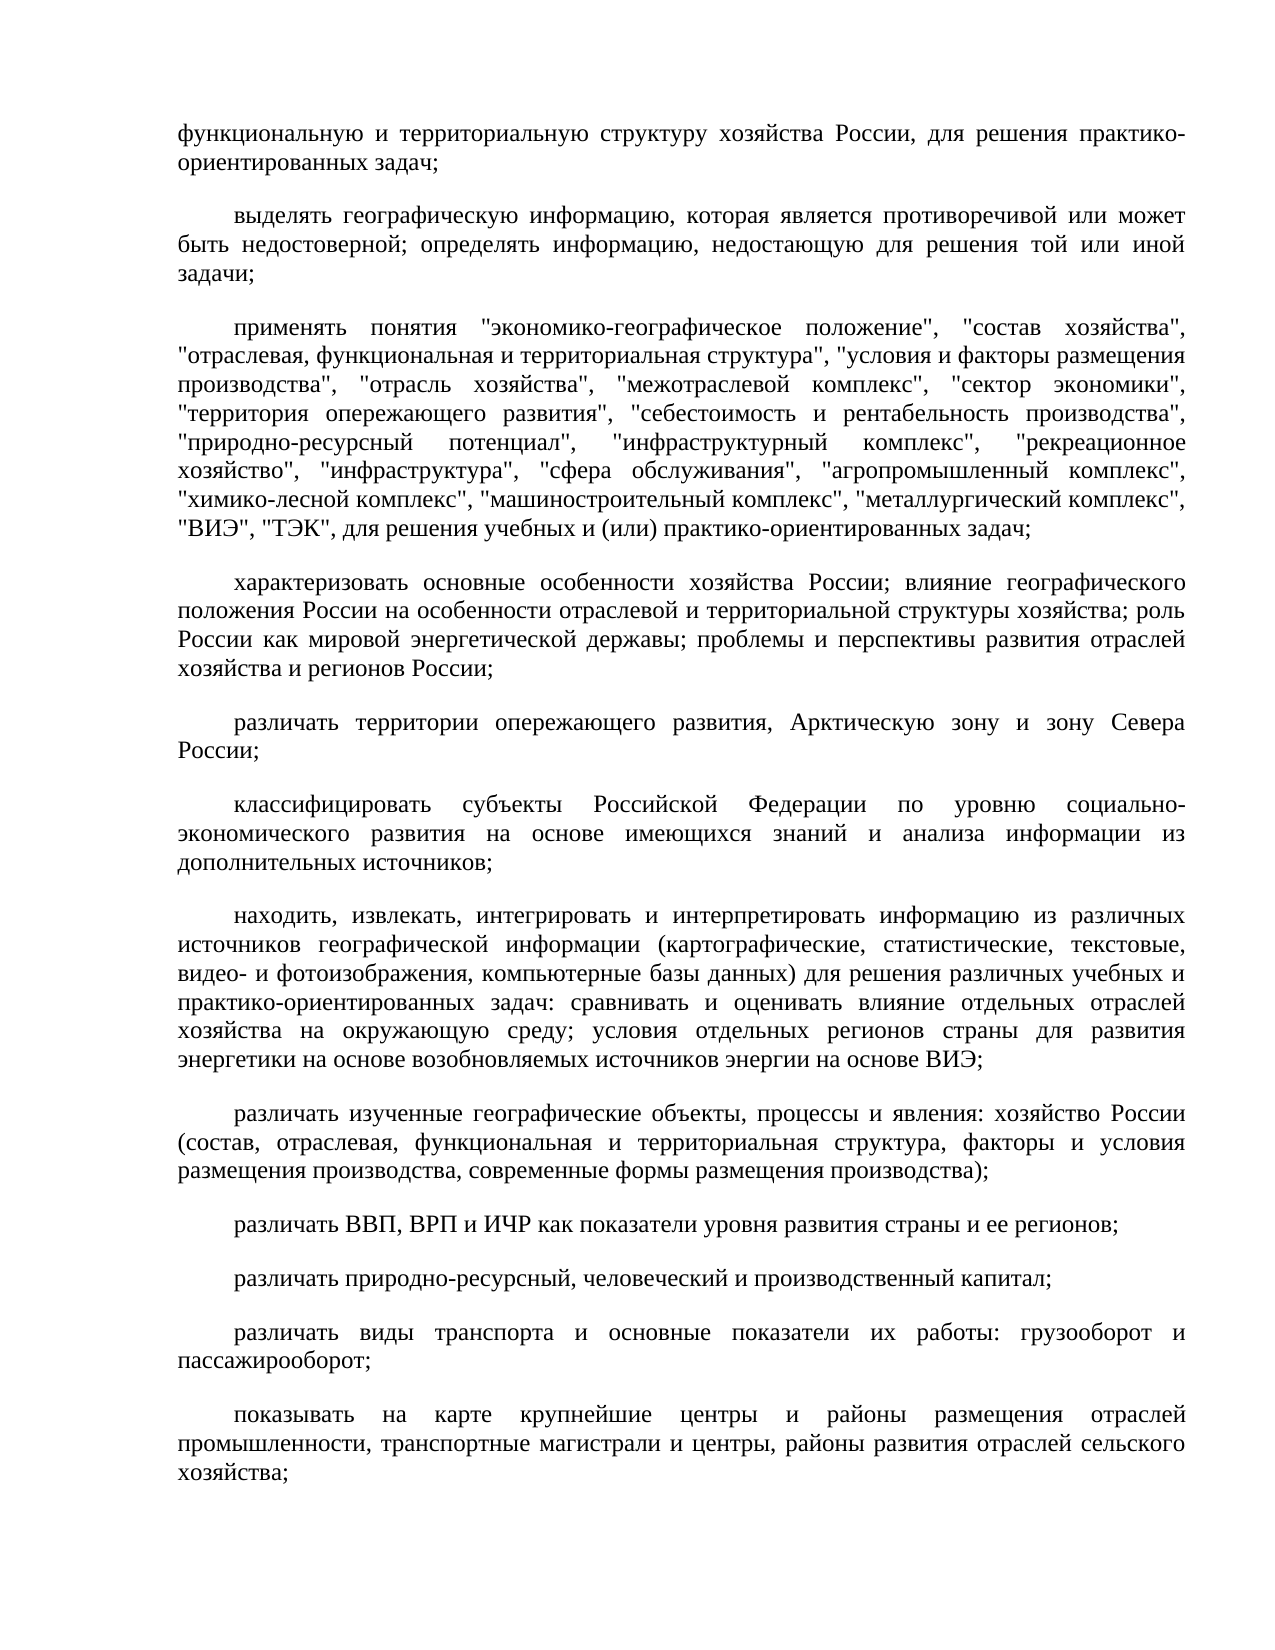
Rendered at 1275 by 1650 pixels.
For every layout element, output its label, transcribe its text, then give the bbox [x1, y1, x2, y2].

text различать виды транспорта и основные показатели их работы: грузооборот и пассажирооборот; [177, 1317, 1186, 1374]
text характеризовать основные особенности хозяйства России; влияние географического положения России на особенности отраслевой и территориальной структуры хозяйства; роль России как мировой энергетической державы; проблемы и перспективы развития отраслей хозяйства и регионов России; [177, 567, 1186, 682]
text выделять географическую информацию, которая является противоречивой или может быть недостоверной; определять информацию, недостающую для решения той или иной задачи; [177, 201, 1186, 287]
text различать ВВП, ВРП и ИЧР как показатели уровня развития страны и ее регионов; [177, 1209, 1186, 1238]
text показывать на карте крупнейшие центры и районы размещения отраслей промышленности, транспортные магистрали и центры, районы развития отраслей сельского хозяйства; [177, 1399, 1186, 1486]
text классифицировать субъекты Российской Федерации по уровню социально-экономического развития на основе имеющихся знаний и анализа информации из дополнительных источников; [177, 789, 1186, 876]
text различать изученные географические объекты, процессы и явления: хозяйство России (состав, отраслевая, функциональная и территориальная структура, факторы и условия размещения производства, современные формы размещения производства); [177, 1098, 1186, 1184]
text находить, извлекать, интегрировать и интерпретировать информацию из различных источников географической информации (картографические, статистические, текстовые, видео- и фотоизображения, компьютерные базы данных) для решения различных учебных и практико-ориентированных задач: сравнивать и оценивать влияние отдельных отраслей хозяйства на окружающую среду; условия отдельных регионов страны для развития энергетики на основе возобновляемых источников энергии на основе ВИЭ; [177, 901, 1186, 1073]
text различать территории опережающего развития, Арктическую зону и зону Севера России; [177, 707, 1186, 764]
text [177, 118, 1186, 176]
text различать природно-ресурсный, человеческий и производственный капитал; [177, 1263, 1186, 1292]
text применять понятия "экономико-географическое положение", "состав хозяйства", "отраслевая, функциональная и территориальная структура", "условия и факторы размещения производства", "отрасль хозяйства", "межотраслевой комплекс", "сектор экономики", "территория опережающего развития", "себестоимость и рентабельность производства", "природно-ресурсный потенциал", "инфраструктурный комплекс", "рекреационное хозяйство", "инфраструктура", "сфера обслуживания", "агропромышленный комплекс", "химико-лесной комплекс", "машиностроительный комплекс", "металлургический комплекс", "ВИЭ", "ТЭК", для решения учебных и (или) практико-ориентированных задач; [177, 312, 1186, 542]
